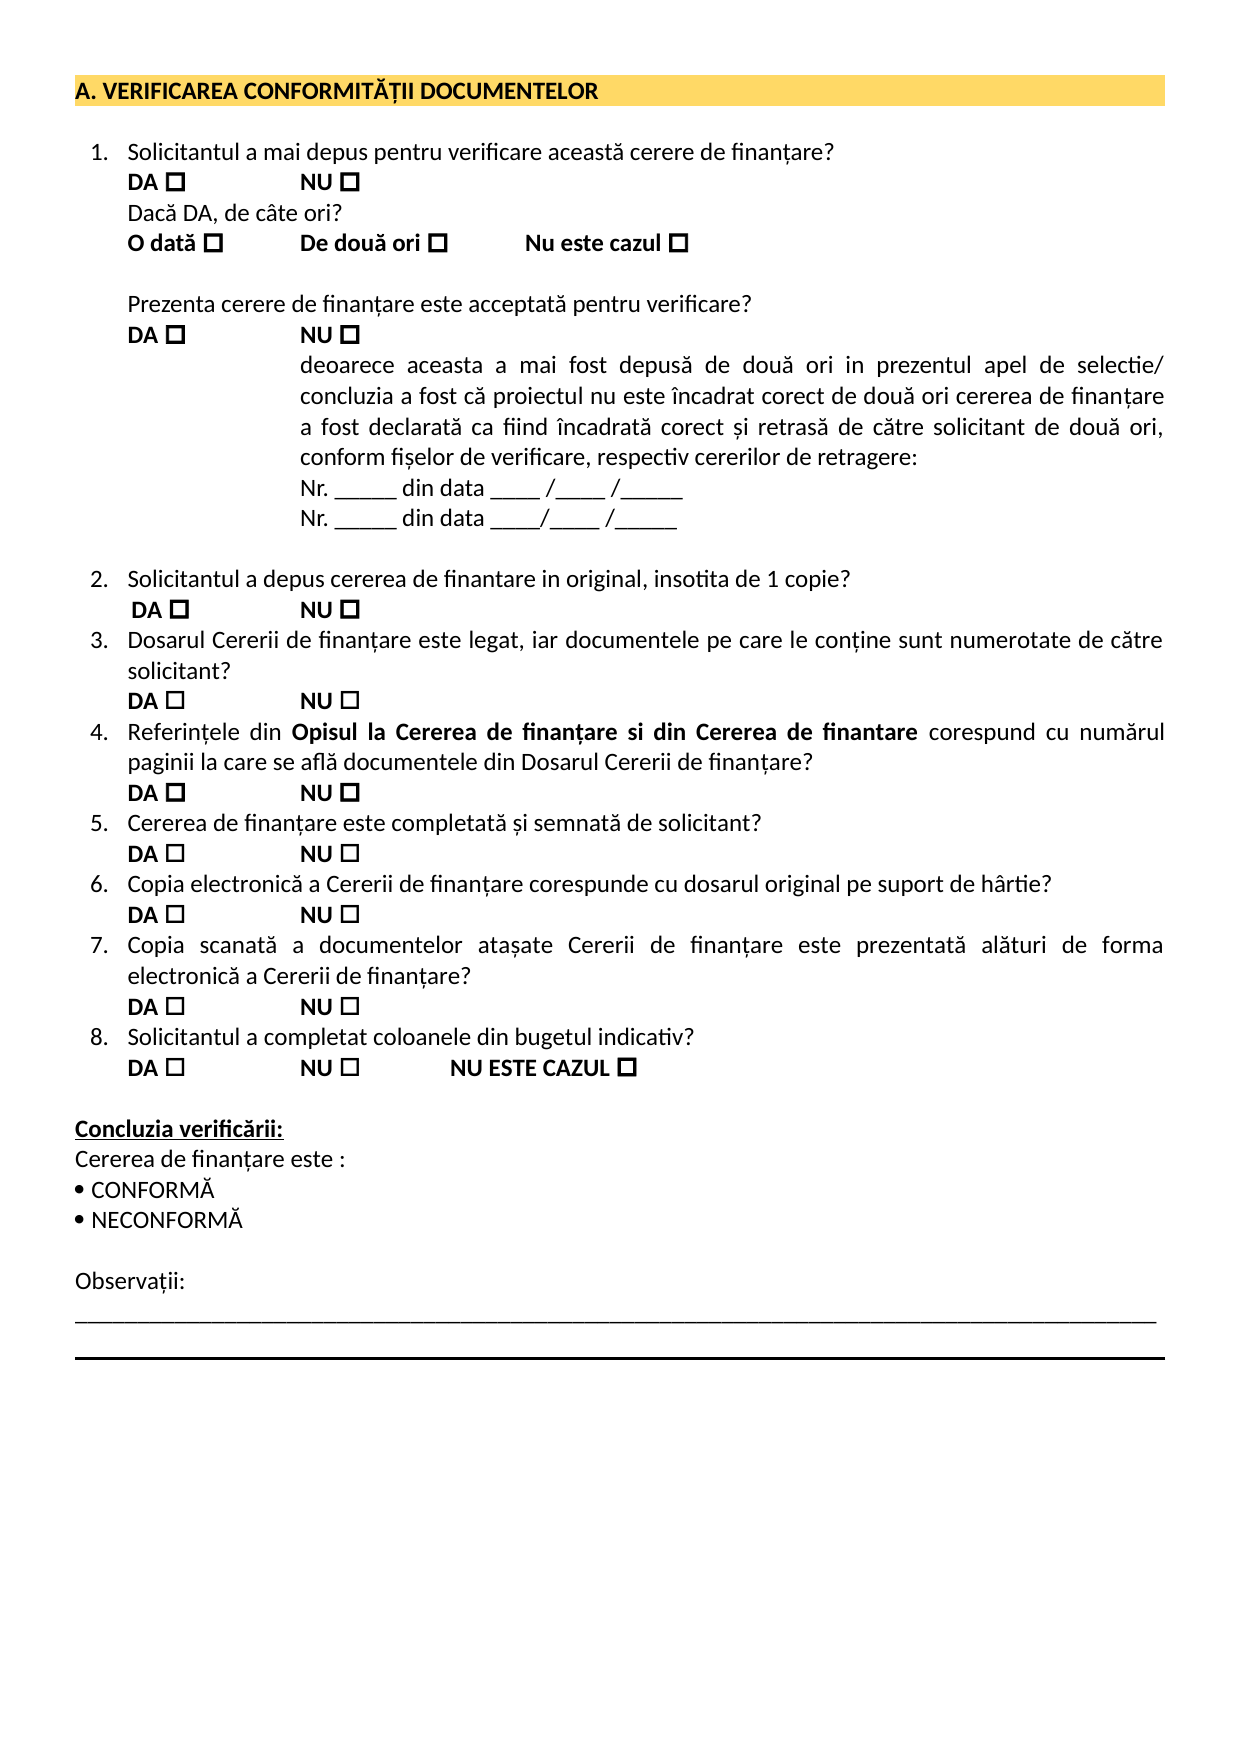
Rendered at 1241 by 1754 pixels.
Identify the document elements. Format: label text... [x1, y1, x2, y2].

list Referințele din Opisul la Cererea de finanțare si din Cererea de finantare corespund cu numărul paginii la care se află documentele din Dosarul Cererii de finanțare? [90, 716, 1165, 777]
text _______________________________________________________________________________________ [75, 1296, 1165, 1326]
list Solicitantul a depus cererea de finantare in original, insotita de 1 copie? [90, 563, 1165, 594]
text O dată De două ori Nu este cazul [75, 228, 1165, 258]
list Solicitantul a mai depus pentru verificare această cerere de finanţare? [90, 136, 1165, 167]
list DA NU [127, 685, 1165, 716]
text DA NU [75, 319, 1165, 350]
text NECONFORMĂ [75, 1204, 1165, 1235]
text deoarece aceasta a mai fost depusă de două ori in prezentul apel de selectie/ concluzia a fost că proiectul nu este încadrat corect de două ori cererea de finanțare a fost declarată ca fiind încadrată corect și retrasă de către solicitant de două ori, conform fişelor de verificare, respectiv cererilor de retragere: [300, 350, 1165, 472]
text A. VERIFICAREA CONFORMITĂȚII DOCUMENTELOR [75, 75, 1165, 106]
text Observații: [75, 1265, 1165, 1296]
list DA NU [127, 777, 1165, 807]
list Copia electronică a Cererii de finanțare corespunde cu dosarul original pe suport de hârtie? [90, 868, 1165, 899]
text Nr. _____ din data ____/____ /_____ [300, 502, 1165, 533]
text CONFORMĂ [75, 1174, 1165, 1204]
text Cererea de finanţare este : [75, 1143, 1165, 1174]
text Dacă DA, de câte ori? [75, 197, 1165, 228]
list DA NU [127, 899, 1165, 929]
list Copia scanată a documentelor ataşate Cererii de finanţare este prezentată alături de forma electronică a Cererii de finanţare? [90, 929, 1165, 991]
text Nr. _____ din data ____ /____ /_____ [300, 472, 1165, 502]
list Dosarul Cererii de finanţare este legat, iar documentele pe care le conţine sunt numerotate de către solicitant? [90, 624, 1165, 685]
text DA NU [75, 594, 1165, 624]
list DA NU [127, 838, 1165, 868]
list Solicitantul a completat coloanele din bugetul indicativ? [90, 1021, 1165, 1052]
list Cererea de finanţare este completată și semnată de solicitant? [90, 807, 1165, 838]
list DA NU [127, 991, 1165, 1021]
text Prezenta cerere de finanţare este acceptată pentru verificare? [75, 289, 1165, 319]
text Concluzia verificării: [75, 1113, 1165, 1143]
list DA NU NU ESTE CAZUL [127, 1052, 1165, 1082]
text DA NU [75, 167, 1165, 197]
